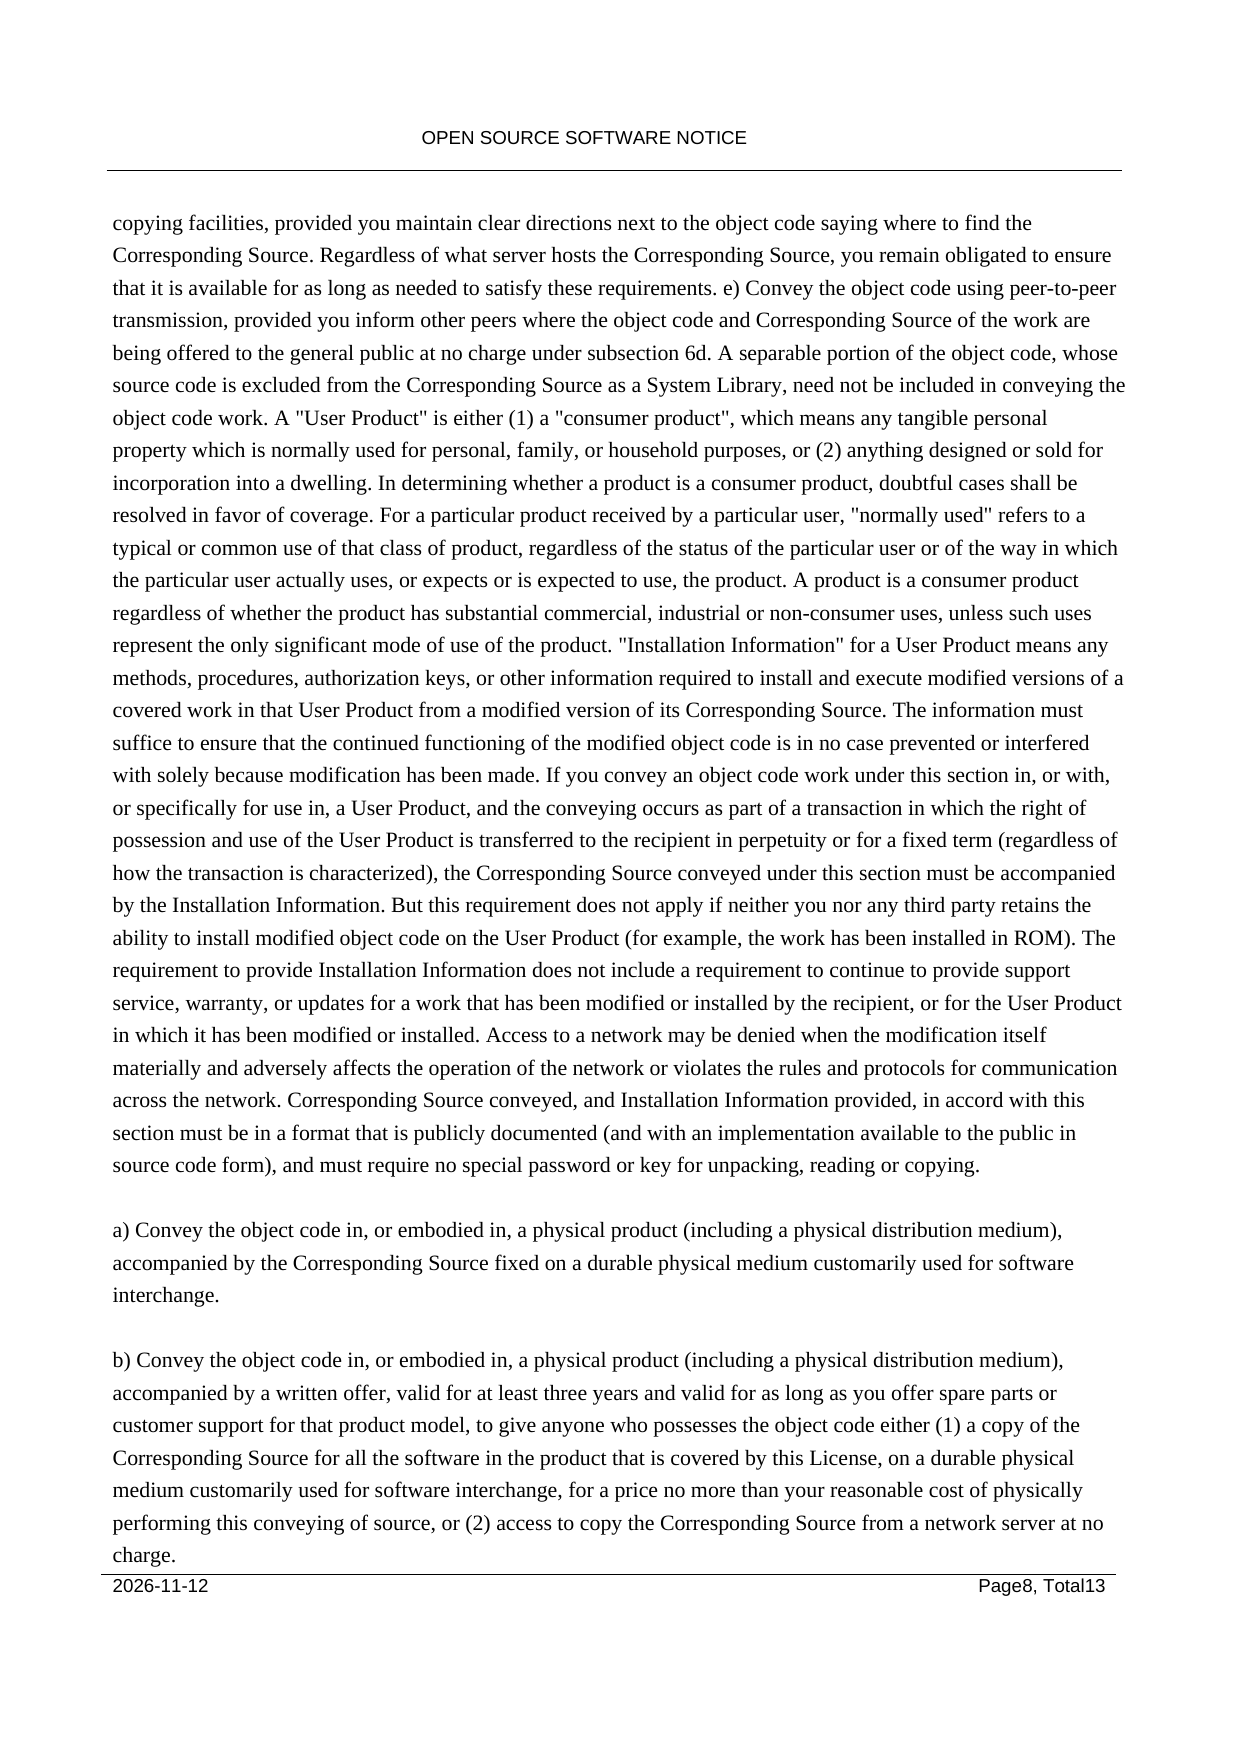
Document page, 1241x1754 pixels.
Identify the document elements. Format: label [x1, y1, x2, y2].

text [112, 206, 1128, 1571]
